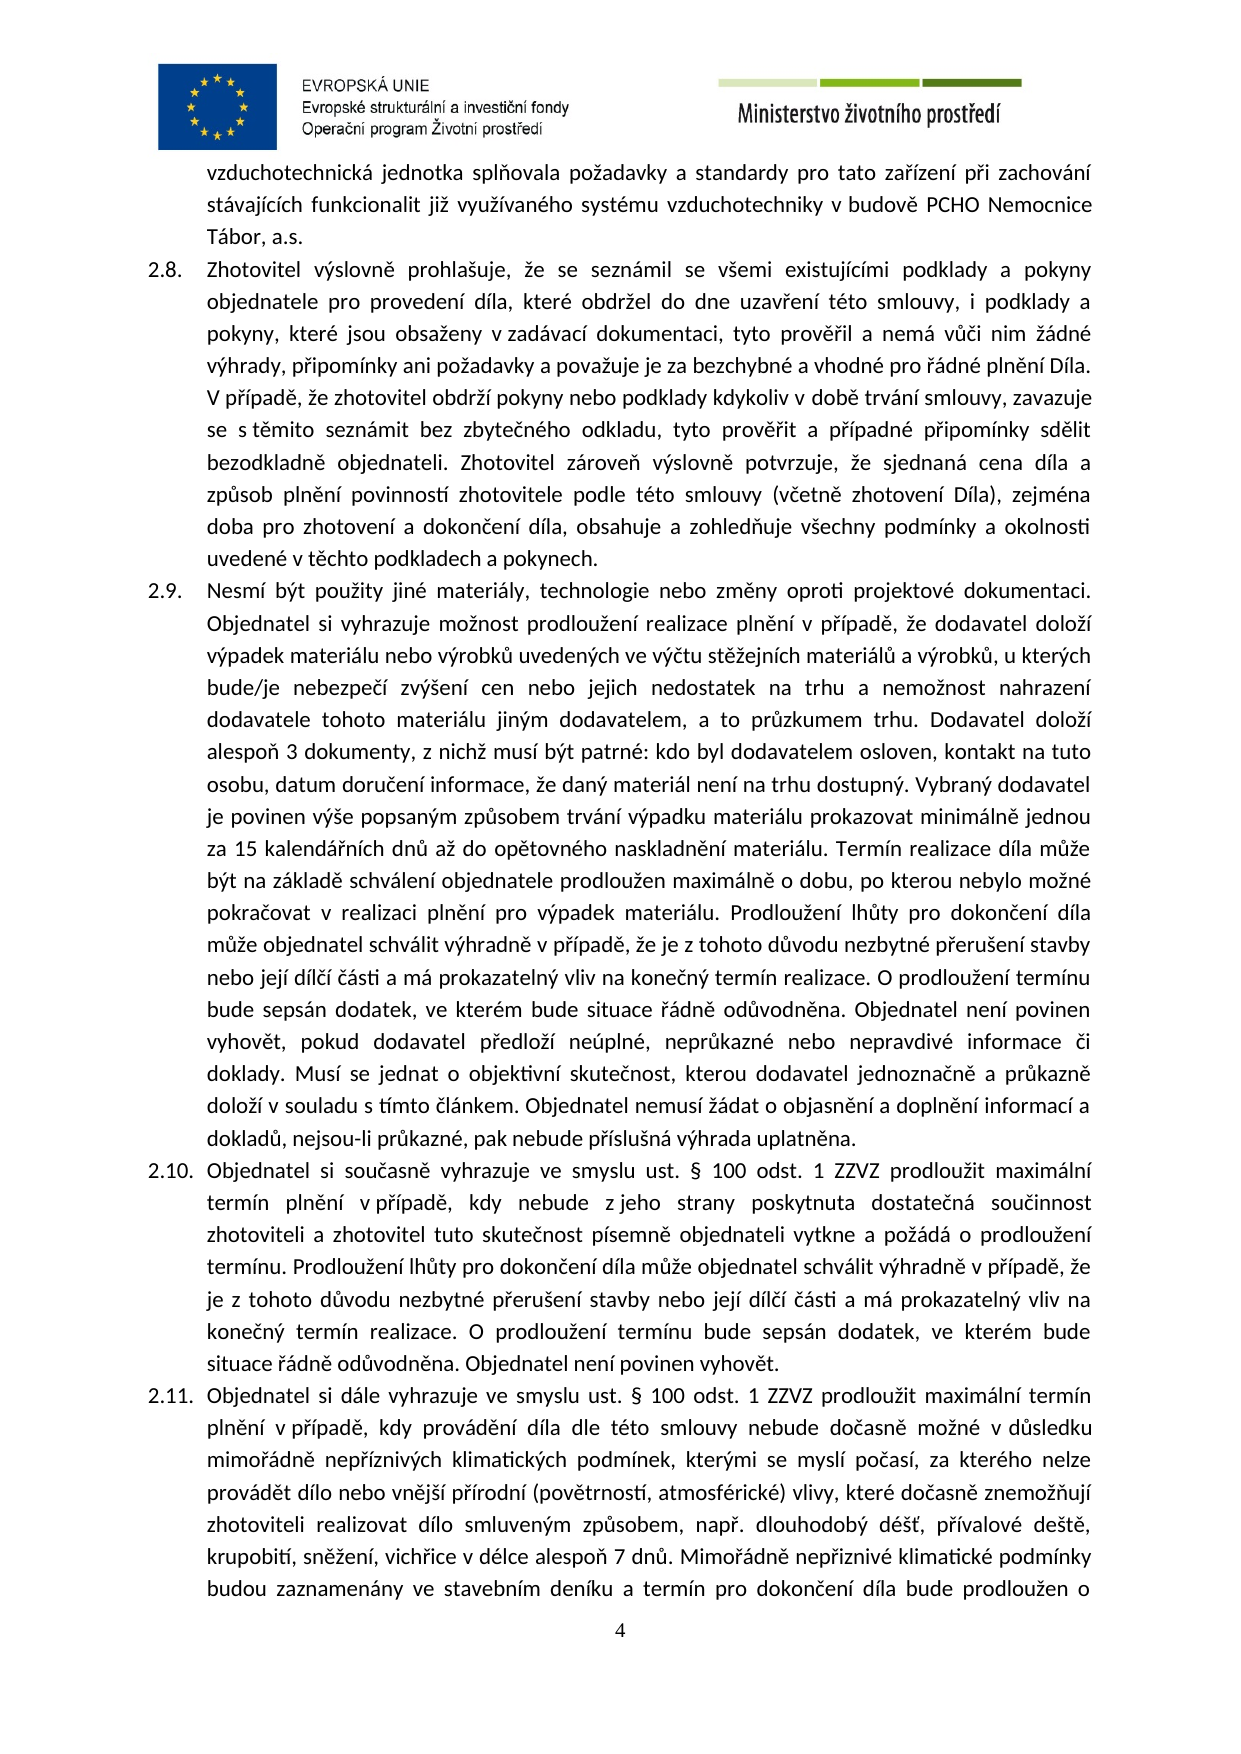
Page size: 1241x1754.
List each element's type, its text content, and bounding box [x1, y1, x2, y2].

picture [147, 53, 1091, 159]
list Nesmí být použity jiné materiály, technologie nebo změny oproti projektové dokumentaci. Objednatel si vyhrazuje možnost prodloužení realizace plnění v případě, že dodavatel doloží výpadek materiálu nebo výrobků uvedených ve výčtu stěžejních materiálů a výrobků, u kterých bude/je nebezpečí zvýšení cen nebo jejich nedostatek na trhu a nemožnost nahrazení dodavatele tohoto materiálu jiným dodavatelem, a to průzkumem trhu. Dodavatel doloží alespoň 3 dokumenty, z nichž musí být patrné: kdo byl dodavatelem osloven, kontakt na tuto osobu, datum doručení informace, že daný materiál není na trhu dostupný. Vybraný dodavatel je povinen výše popsaným způsobem trvání výpadku materiálu prokazovat minimálně jednou za 15 kalendářních dnů až do opětovného naskladnění materiálu. Termín realizace díla může být na základě schválení objednatele prodloužen maximálně o dobu, po kterou nebylo možné pokračovat v realizaci plnění pro výpadek materiálu. Prodloužení lhůty pro dokončení díla může objednatel schválit výhradně v případě, že je z tohoto důvodu nezbytné přerušení stavby nebo její dílčí části a má prokazatelný vliv na konečný termín realizace. O prodloužení termínu bude sepsán dodatek, ve kterém bude situace řádně odůvodněna. Objednatel není povinen vyhovět, pokud dodavatel předloží neúplné, neprůkazné nebo nepravdivé informace či doklady. Musí se jednat o objektivní skutečnost, kterou dodavatel jednoznačně a průkazně doloží v souladu s tímto článkem. Objednatel nemusí žádat o objasnění a doplnění informací a dokladů, nejsou-li průkazné, pak nebude příslušná výhrada uplatněna. [148, 577, 1093, 1152]
list Zhotovitel výslovně prohlašuje, že se seznámil se všemi existujícími podklady a pokyny objednatele pro provedení díla, které obdržel do dne uzavření této smlouvy, i podklady a pokyny, které jsou obsaženy v zadávací dokumentaci, tyto prověřil a nemá vůči nim žádné výhrady, připomínky ani požadavky a považuje je za bezchybné a vhodné pro řádné plnění Díla. V případě, že zhotovitel obdrží pokyny nebo podklady kdykoliv v době trvání smlouvy, zavazuje se s těmito seznámit bez zbytečného odkladu, tyto prověřit a případné připomínky sdělit bezodkladně objednateli. Zhotovitel zároveň výslovně potvrzuje, že sjednaná cena díla a způsob plnění povinností zhotovitele podle této smlouvy (včetně zhotovení Díla), zejména doba pro zhotovení a dokončení díla, obsahuje a zohledňuje všechny podmínky a okolnosti uvedené v těchto podkladech a pokynech. [148, 255, 1093, 572]
list Objednatel si současně vyhrazuje ve smyslu ust. § 100 odst. 1 ZZVZ prodloužit maximální termín plnění v případě, kdy nebude z jeho strany poskytnuta dostatečná součinnost zhotoviteli a zhotovitel tuto skutečnost písemně objednateli vytkne a požádá o prodloužení termínu. Prodloužení lhůty pro dokončení díla může objednatel schválit výhradně v případě, že je z tohoto důvodu nezbytné přerušení stavby nebo její dílčí části a má prokazatelný vliv na konečný termín realizace. O prodloužení termínu bude sepsán dodatek, ve kterém bude situace řádně odůvodněna. Objednatel není povinen vyhovět. [148, 1156, 1093, 1377]
